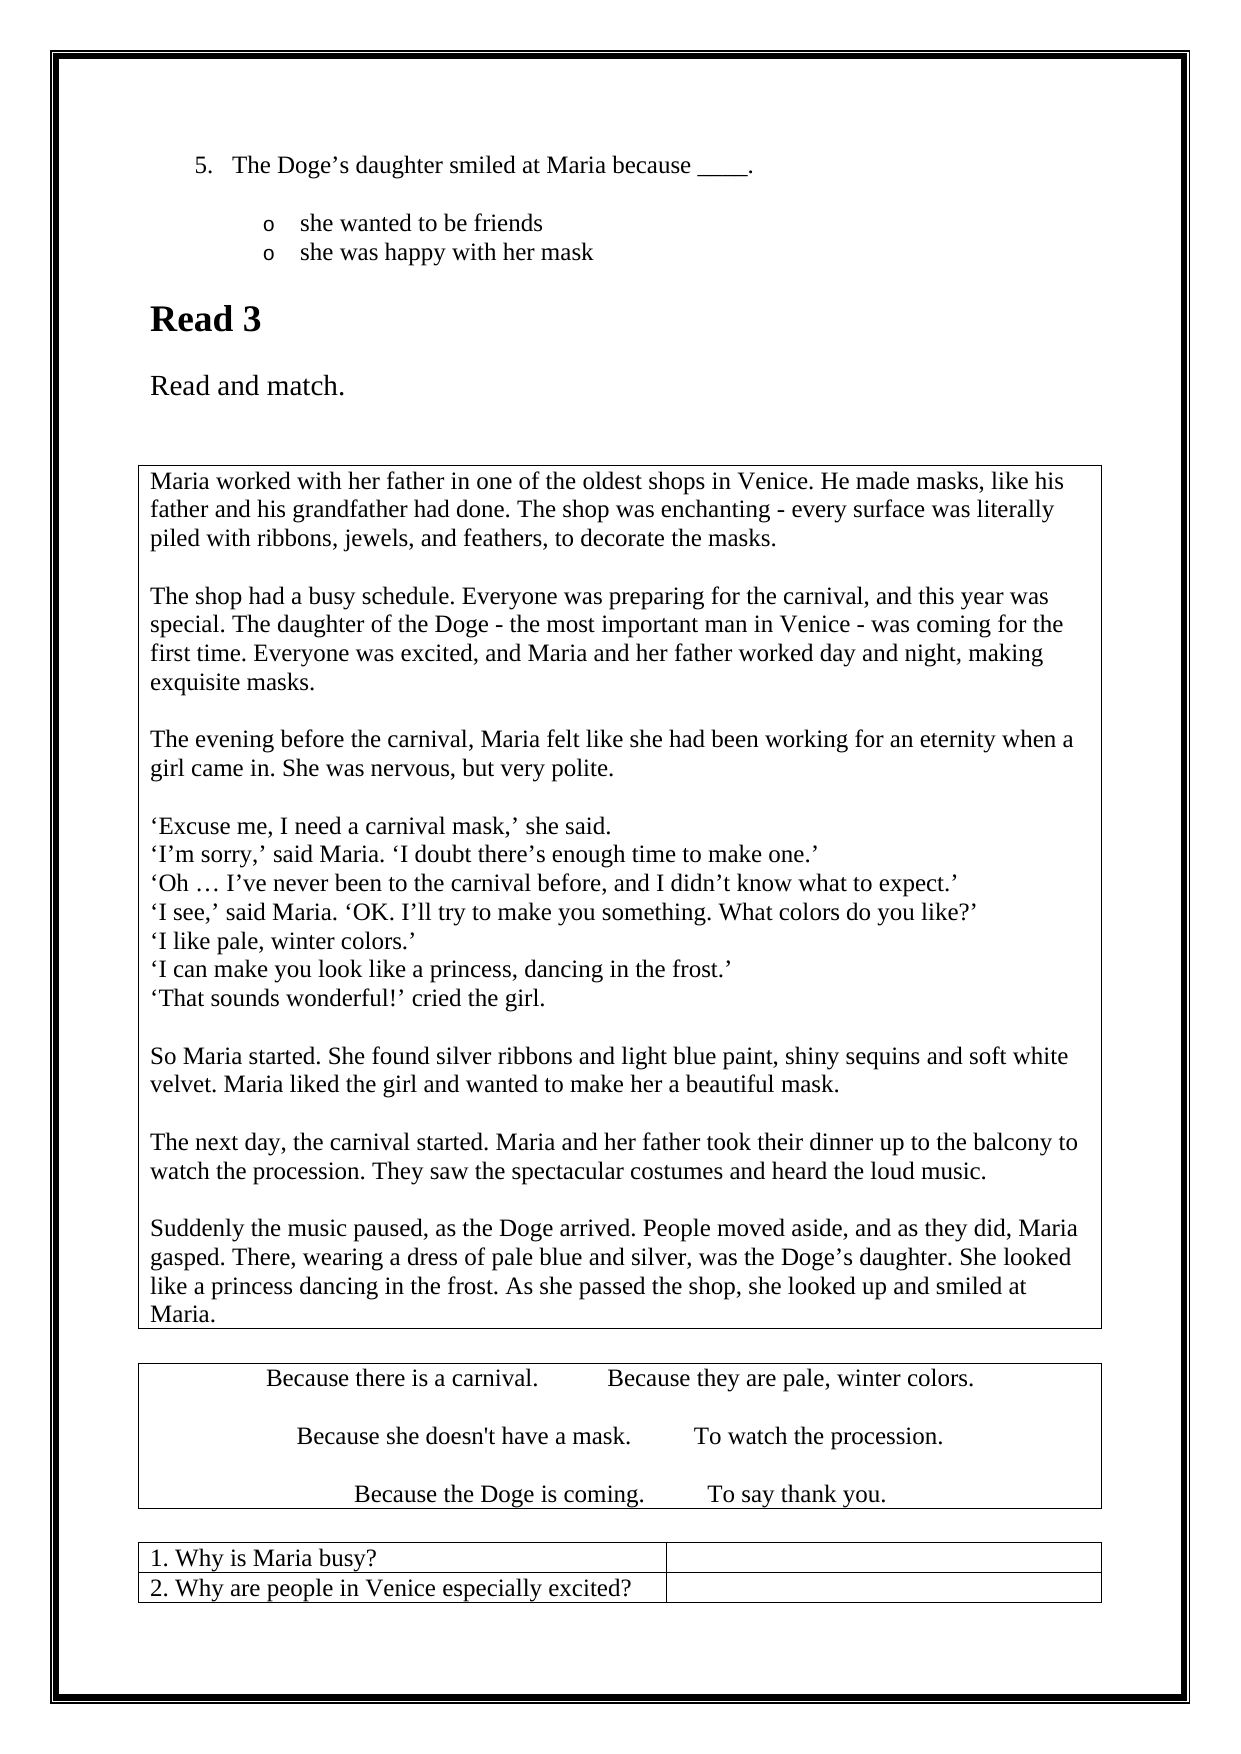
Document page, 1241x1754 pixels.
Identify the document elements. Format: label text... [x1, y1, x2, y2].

table_header [667, 1543, 1101, 1572]
table_header Because there is a carnival. Because they are pale, winter colors. Because she doesn't have a mask. To watch the procession. Because the Doge is coming. To say thank you. [139, 1364, 1101, 1508]
table_header 1. Why is Maria busy? [139, 1543, 666, 1572]
text Read 3 [150, 296, 1090, 339]
table_cell 2. Why are people in Venice especially excited? [139, 1573, 666, 1602]
table_header Maria worked with her father in one of the oldest shops in Venice. He made masks, like his father and his grandfather had done. The shop was enchanting - every surface was literally piled with ribbons, jewels, and feathers, to decorate the masks. The shop had a busy schedule. Everyone was preparing for the carnival, and this year was special. The daughter of the Doge - the most important man in Venice - was coming for the first time. Everyone was excited, and Maria and her father worked day and night, making exquisite masks. The evening before the carnival, Maria felt like she had been working for an eternity when a girl came in. She was nervous, but very polite. ‘Excuse me, I need a carnival mask,’ she said. ‘I’m sorry,’ said Maria. ‘I doubt there’s enough time to make one.’ ‘Oh … I’ve never been to the carnival before, and I didn’t know what to expect.’ ‘I see,’ said Maria. ‘OK. I’ll try to make you something. What colors do you like?’ ‘I like pale, winter colors.’ ‘I can make you look like a princess, dancing in the frost.’ ‘That sounds wonderful!’ cried the girl. So Maria started. She found silver ribbons and light blue paint, shiny sequins and soft white velvet. Maria liked the girl and wanted to make her a beautiful mask. The next day, the carnival started. Maria and her father took their dinner up to the balcony to watch the procession. They saw the spectacular costumes and heard the loud music. Suddenly the music paused, as the Doge arrived. People moved aside, and as they did, Maria gasped. There, wearing a dress of pale blue and silver, was the Doge’s daughter. She looked like a princess dancing in the frost. As she passed the shop, she looked up and smiled at Maria. [139, 466, 1101, 1328]
list she was happy with her mask [262, 237, 1090, 267]
text Read and match. [150, 368, 1090, 402]
list The Doge’s daughter smiled at Maria because ____. [194, 150, 1090, 179]
table_cell [667, 1573, 1101, 1602]
list she wanted to be friends [262, 208, 1090, 237]
